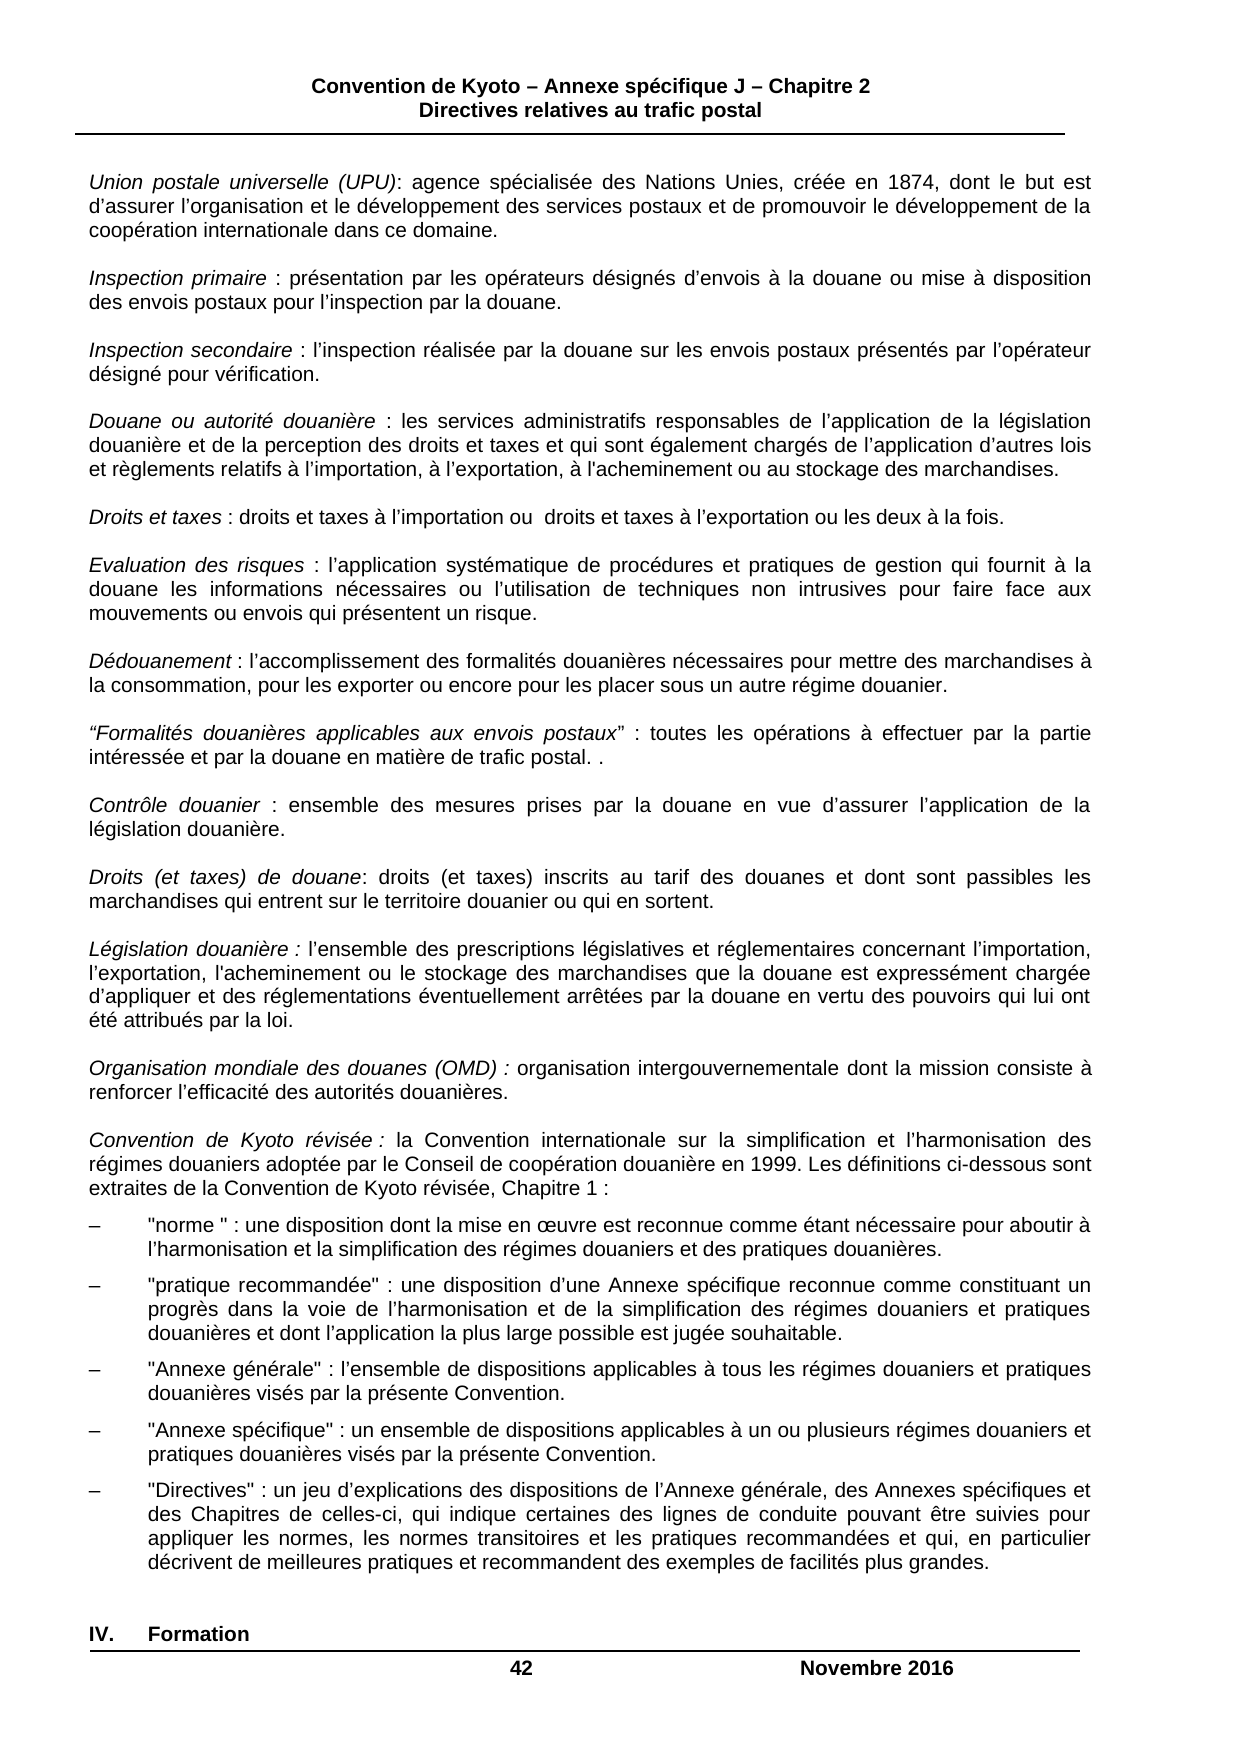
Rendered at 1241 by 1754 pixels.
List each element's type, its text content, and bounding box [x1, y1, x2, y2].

text Douane ou autorité douanière : les services administratifs responsables de l’application de la législation douanière et de la perception des droits et taxes et qui sont également chargés de l’application d’autres lois et règlements relatifs à l’importation, à l’exportation, à l'acheminement ou au stockage des marchandises. [89, 409, 1092, 481]
text Union postale universelle (UPU): agence spécialisée des Nations Unies, créée en 1874, dont le but est d’assurer l’organisation et le développement des services postaux et de promouvoir le développement de la coopération internationale dans ce domaine. [89, 170, 1092, 242]
text – "Directives" : un jeu d’explications des dispositions de l’Annexe générale, des Annexes spécifiques et des Chapitres de celles-ci, qui indique certaines des lignes de conduite pouvant être suivies pour appliquer les normes, les normes transitoires et les pratiques recommandées et qui, en particulier décrivent de meilleures pratiques et recommandent des exemples de facilités plus grandes. [89, 1478, 1092, 1574]
text Inspection secondaire : l’inspection réalisée par la douane sur les envois postaux présentés par l’opérateur désigné pour vérification. [89, 337, 1092, 385]
text Droits et taxes : droits et taxes à l’importation ou droits et taxes à l’exportation ou les deux à la fois. [89, 505, 1092, 529]
text Convention de Kyoto révisée : la Convention internationale sur la simplification et l’harmonisation des régimes douaniers adoptée par le Conseil de coopération douanière en 1999. Les définitions ci-dessous sont extraites de la Convention de Kyoto révisée, Chapitre 1 : [89, 1128, 1092, 1200]
text Evaluation des risques : l’application systématique de procédures et pratiques de gestion qui fournit à la douane les informations nécessaires ou l’utilisation de techniques non intrusives pour faire face aux mouvements ou envois qui présentent un risque. [89, 553, 1092, 625]
text “Formalités douanières applicables aux envois postaux” : toutes les opérations à effectuer par la partie intéressée et par la douane en matière de trafic postal. . [89, 721, 1092, 769]
text Contrôle douanier : ensemble des mesures prises par la douane en vue d’assurer l’application de la législation douanière. [89, 793, 1092, 841]
text IV. Formation [89, 1622, 1092, 1646]
text Inspection primaire : présentation par les opérateurs désignés d’envois à la douane ou mise à disposition des envois postaux pour l’inspection par la douane. [89, 266, 1092, 313]
text – "norme " : une disposition dont la mise en œuvre est reconnue comme étant nécessaire pour aboutir à l’harmonisation et la simplification des régimes douaniers et des pratiques douanières. [89, 1212, 1092, 1260]
text Législation douanière : l’ensemble des prescriptions législatives et réglementaires concernant l’importation, l’exportation, l'acheminement ou le stockage des marchandises que la douane est expressément chargée d’appliquer et des réglementations éventuellement arrêtées par la douane en vertu des pouvoirs qui lui ont été attribués par la loi. [89, 936, 1092, 1032]
text Dédouanement : l’accomplissement des formalités douanières nécessaires pour mettre des marchandises à la consommation, pour les exporter ou encore pour les placer sous un autre régime douanier. [89, 649, 1092, 697]
text Droits (et taxes) de douane: droits (et taxes) inscrits au tarif des douanes et dont sont passibles les marchandises qui entrent sur le territoire douanier ou qui en sortent. [89, 864, 1092, 912]
text – "pratique recommandée" : une disposition d’une Annexe spécifique reconnue comme constituant un progrès dans la voie de l’harmonisation et de la simplification des régimes douaniers et pratiques douanières et dont l’application la plus large possible est jugée souhaitable. [89, 1273, 1092, 1345]
text – "Annexe générale" : l’ensemble de dispositions applicables à tous les régimes douaniers et pratiques douanières visés par la présente Convention. [89, 1357, 1092, 1405]
text Organisation mondiale des douanes (OMD) : organisation intergouvernementale dont la mission consiste à renforcer l’efficacité des autorités douanières. [89, 1056, 1092, 1104]
text – "Annexe spécifique" : un ensemble de dispositions applicables à un ou plusieurs régimes douaniers et pratiques douanières visés par la présente Convention. [89, 1418, 1092, 1466]
